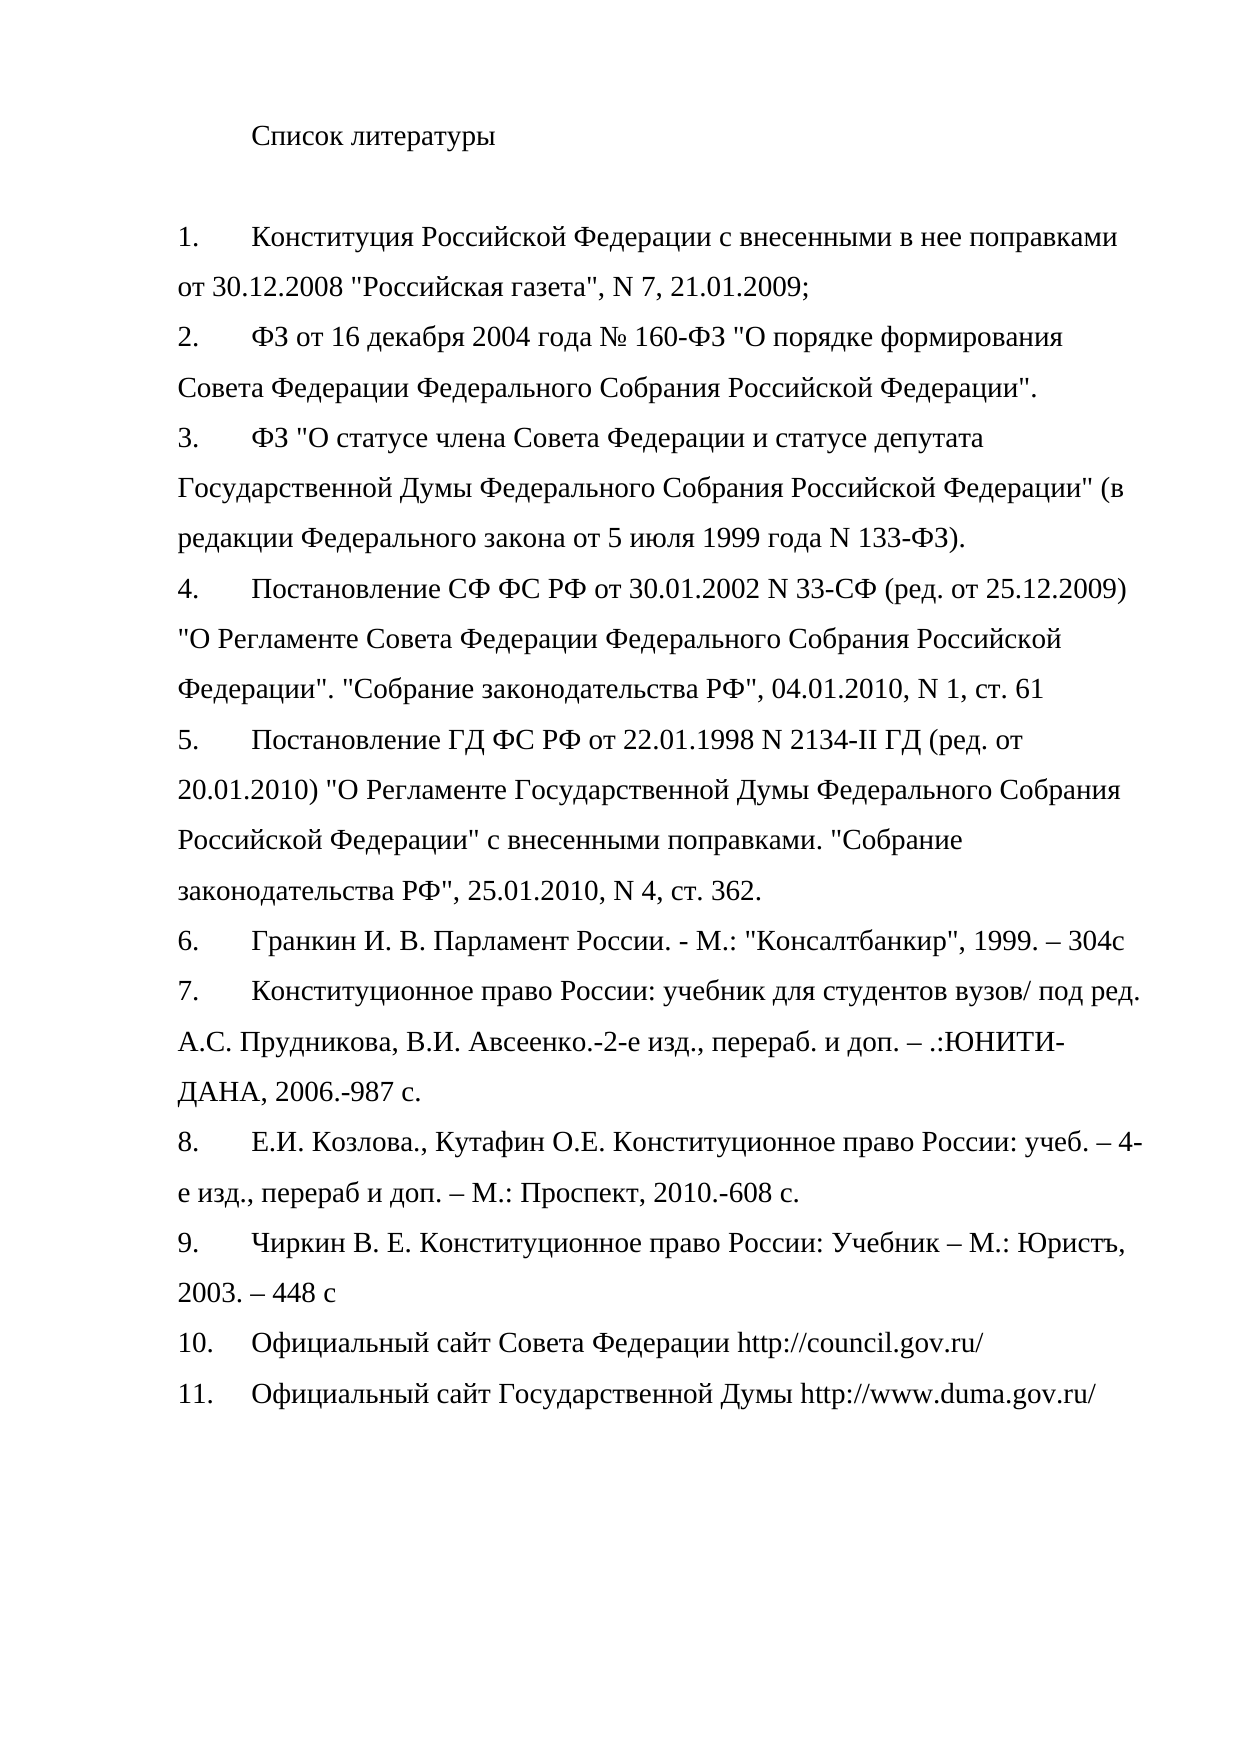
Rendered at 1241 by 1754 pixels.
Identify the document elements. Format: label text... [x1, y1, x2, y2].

list Официальный сайт Совета Федерации http://council.gov.ru/ [177, 1326, 1152, 1359]
list Конституция Российской Федерации с внесенными в нее поправками от 30.12.2008 "Российская газета", N 7, 21.01.2009; [177, 219, 1152, 303]
text Список литературы [177, 118, 1152, 152]
list Чиркин В. Е. Конституционное право России: Учебник – М.: Юристъ, 2003. – 448 с [177, 1225, 1152, 1309]
list ФЗ "О статусе члена Совета Федерации и статусе депутата Государственной Думы Федерального Собрания Российской Федерации" (в редакции Федерального закона от 5 июля 1999 года N 133-ФЗ). [177, 420, 1152, 554]
list Конституционное право России: учебник для студентов вузов/ под ред. А.С. Прудникова, В.И. Авсеенко.-2-е изд., перераб. и доп. – .:ЮНИТИ-ДАНА, 2006.-987 с. [177, 973, 1152, 1108]
list Постановление ГД ФС РФ от 22.01.1998 N 2134-II ГД (ред. от 20.01.2010) "О Регламенте Государственной Думы Федерального Собрания Российской Федерации" с внесенными поправками. "Собрание законодательства РФ", 25.01.2010, N 4, ст. 362. [177, 722, 1152, 906]
list Официальный сайт Государственной Думы http://www.duma.gov.ru/ [177, 1376, 1152, 1409]
list Гранкин И. В. Парламент России. - М.: "Консалтбанкир", 1999. – 304с [177, 923, 1152, 957]
list ФЗ от 16 декабря 2004 года № 160-ФЗ "О порядке формирования Совета Федерации Федерального Собрания Российской Федерации". [177, 319, 1152, 403]
list Постановление СФ ФС РФ от 30.01.2002 N 33-СФ (ред. от 25.12.2009) "О Регламенте Совета Федерации Федерального Собрания Российской Федерации". "Собрание законодательства РФ", 04.01.2010, N 1, ст. 61 [177, 571, 1152, 705]
list Е.И. Козлова., Кутафин О.Е. Конституционное право России: учеб. – 4-е изд., перераб и доп. – М.: Проспект, 2010.-608 с. [177, 1124, 1152, 1208]
